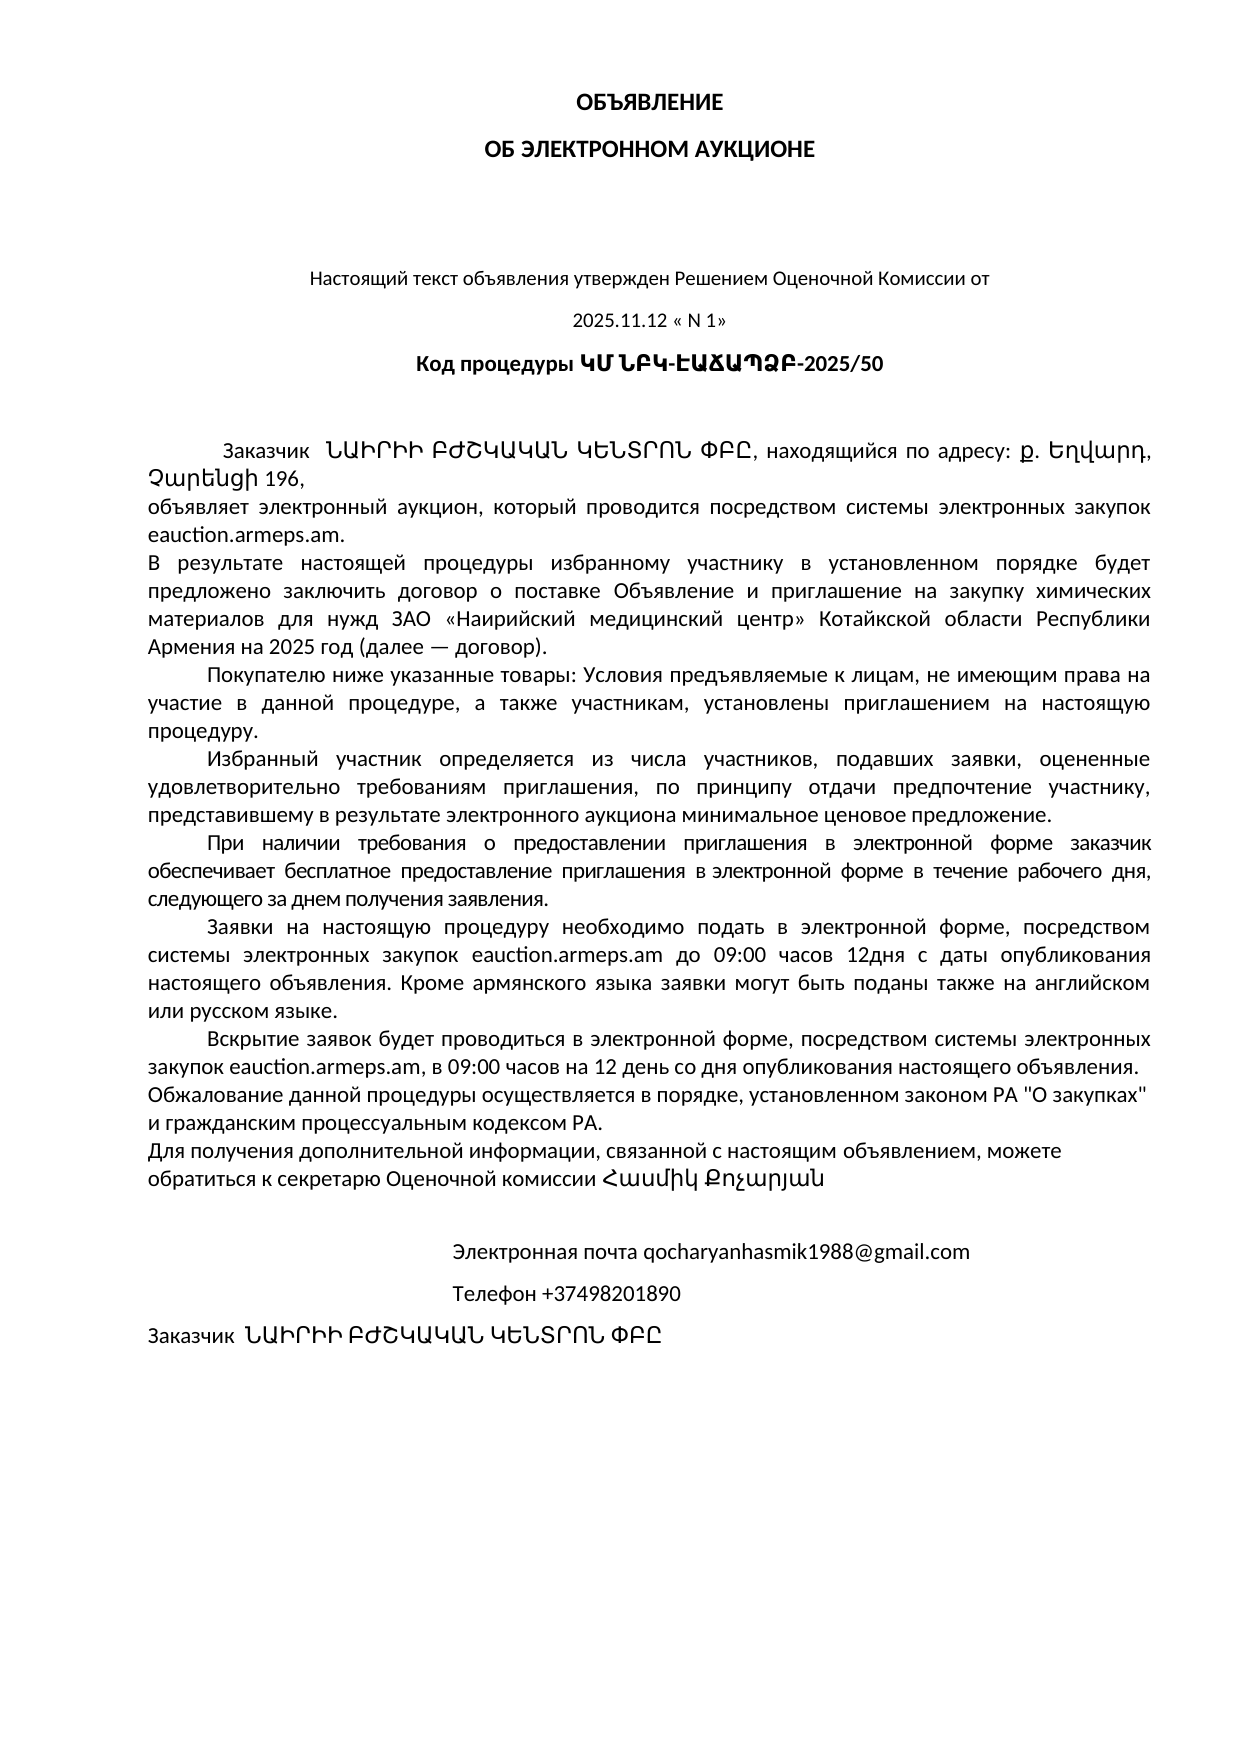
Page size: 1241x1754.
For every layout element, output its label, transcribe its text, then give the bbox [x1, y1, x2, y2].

text Настоящий текст объявления утвержден Решением Оценочной Комиссии от [148, 265, 1152, 290]
text Телефон +37498201890 [148, 1279, 1152, 1307]
text В результате настоящей процедуры избранному участнику в установленном порядке будет предложено заключить договор о поставке Объявление и приглашение на закупку химических материалов для нужд ЗАО «Наирийский медицинский центр» Котайкской области Республики Армения на 2025 год (далее — договор). [148, 548, 1152, 660]
text При наличии требования о предоставлении приглашения в электронной форме заказчик обеспечивает бесплатное предоставление приглашения в электронной форме в течение рабочего дня, следующего за днем получения заявления. [148, 828, 1152, 912]
text Обжалование данной процедуры осуществляется в порядке, установленном законом РА "О закупках" и гражданским процессуальным кодексом РА. [148, 1080, 1152, 1136]
text Заявки на настоящую процедуру необходимо подать в электронной форме, посредством системы электронных закупок eauction.armeps.am до 09:00 часов 12дня с даты опубликования настоящего объявления. Кроме армянского языка заявки могут быть поданы также на английском или русском языке. [148, 912, 1152, 1024]
text объявляет электронный аукцион, который проводится посредством системы электронных закупок eauction.armeps.am. [148, 492, 1152, 548]
text ОБЪЯВЛЕНИЕ [148, 86, 1152, 117]
text Вскрытие заявок будет проводиться в электронной форме, посредством системы электронных закупок eauction.armeps.am, в 09:00 часов на 12 день со дня опубликования настоящего объявления. [148, 1024, 1152, 1080]
text Код процедуры ԿՄ ՆԲԿ-ԷԱՃԱՊՁԲ-2025/50 [148, 349, 1152, 377]
text Избранный участник определяется из числа участников, подавших заявки, оцененные удовлетворительно требованиям приглашения, по принципу отдачи предпочтение участнику, представившему в результате электронного аукциона минимальное ценовое предложение. [148, 744, 1152, 828]
text Электронная почта qocharyanhasmik1988@gmail.com [148, 1237, 1152, 1265]
text ОБ ЭЛЕКТРОННОМ АУКЦИОНЕ [148, 134, 1152, 164]
text Заказчик ՆԱԻՐԻԻ ԲԺՇԿԱԿԱՆ ԿԵՆՏՐՈՆ ՓԲԸ, находящийся по адресу: ք. Եղվարդ, Չարենցի 196, [148, 436, 1152, 492]
text Заказчик ՆԱԻՐԻԻ ԲԺՇԿԱԿԱՆ ԿԵՆՏՐՈՆ ՓԲԸ [148, 1321, 1152, 1349]
text Покупателю ниже указанные товары: Условия предъявляемые к лицам, не имеющим права на участие в данной процедуре, а также участникам, установлены приглашением на настоящую процедуру. [148, 660, 1152, 744]
text Для получения дополнительной информации, связанной с настоящим объявлением, можете обратиться к секретарю Оценочной комиссии Հասմիկ Քոչարյան [148, 1136, 1152, 1192]
text 2025.11.12 « N 1» [148, 307, 1152, 332]
